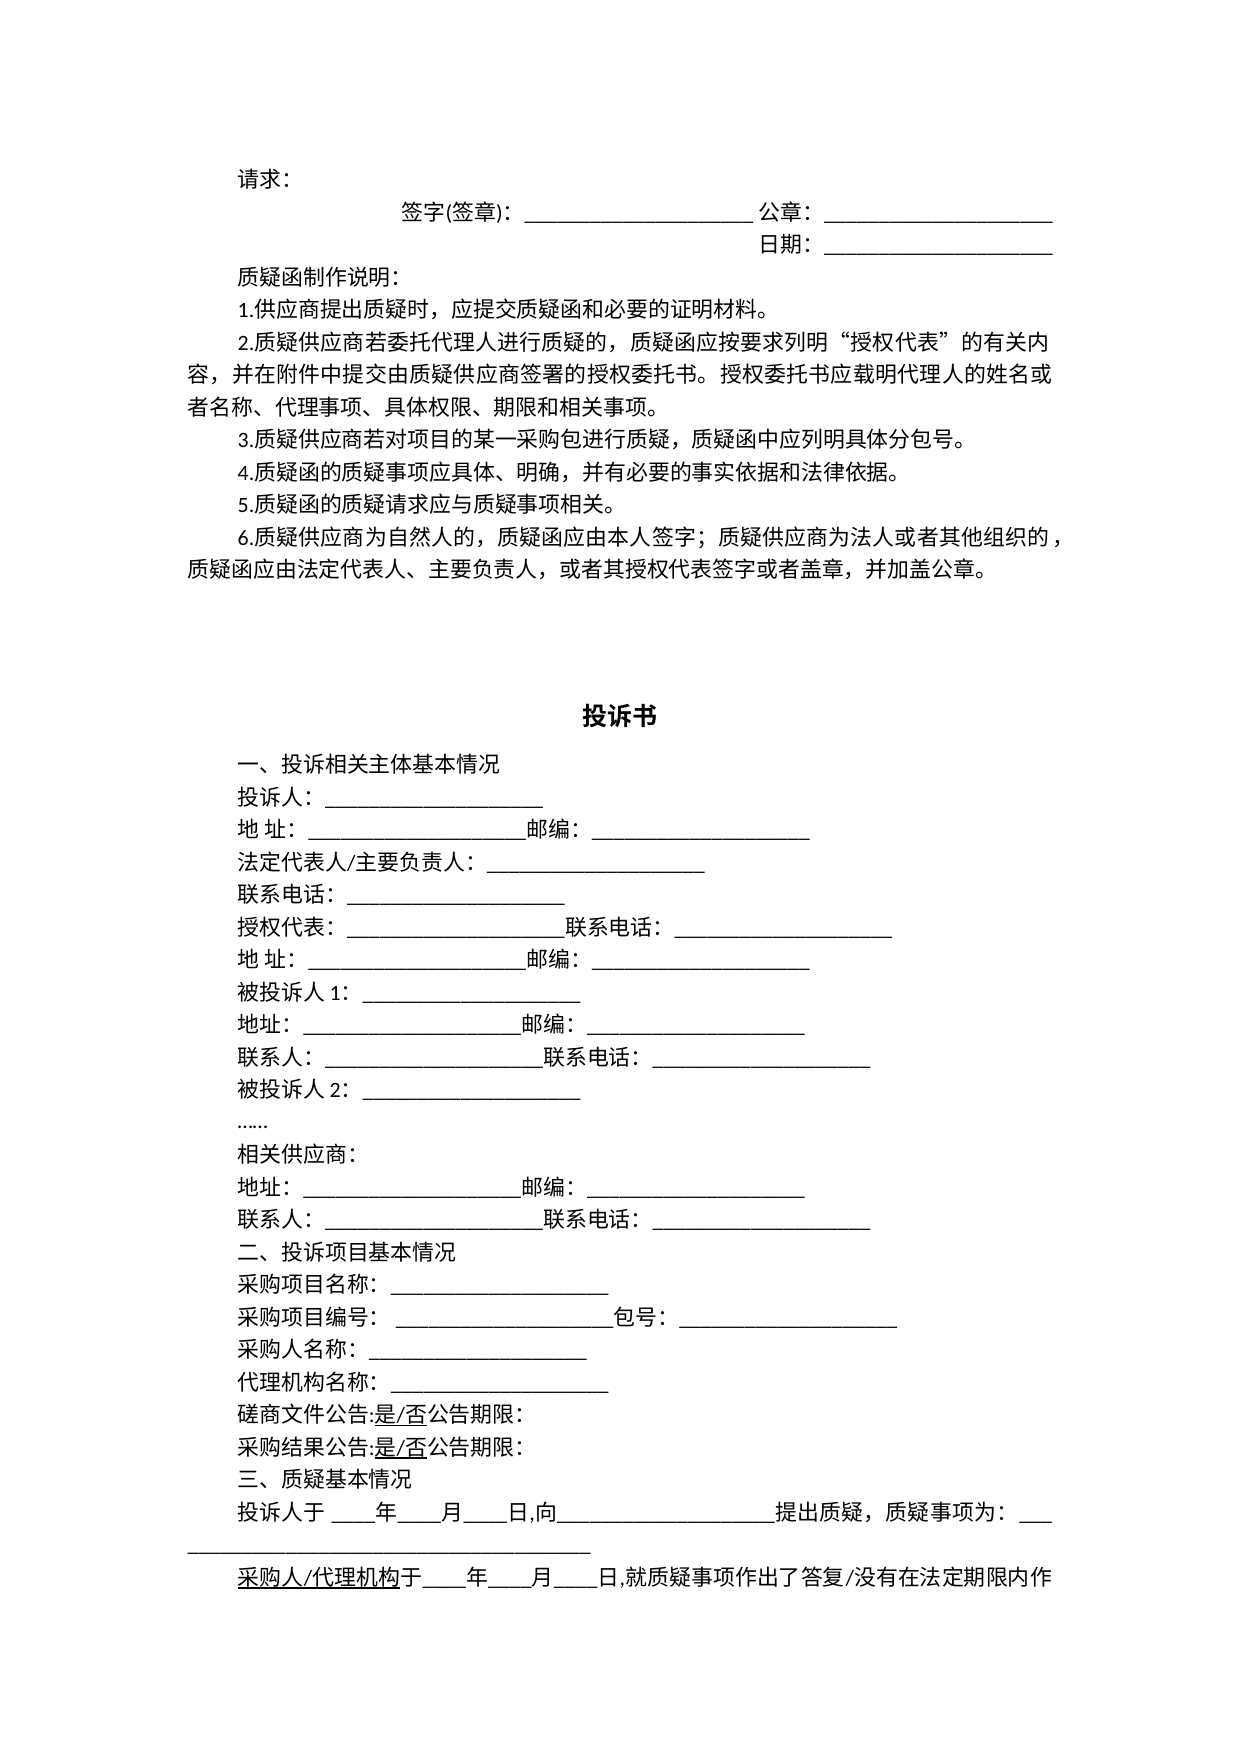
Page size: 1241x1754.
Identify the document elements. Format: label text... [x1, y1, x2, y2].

text 联系人：____________________联系电话：____________________ [187, 1039, 1053, 1072]
text 地 址：____________________邮编：____________________ [187, 942, 1053, 974]
text 日期：_____________________ [187, 227, 1053, 259]
text 采购项目名称：____________________ [187, 1267, 1053, 1299]
text 地址：____________________邮编：____________________ [187, 1007, 1053, 1039]
text 签字(签章)：_____________________ 公章：_____________________ [187, 194, 1053, 227]
text 地 址：____________________邮编：____________________ [187, 812, 1053, 844]
text 三、质疑基本情况 [187, 1462, 1053, 1494]
text 授权代表：____________________联系电话：____________________ [187, 909, 1053, 942]
text 法定代表人/主要负责人：____________________ [187, 844, 1053, 877]
text 采购结果公告:是/否公告期限： [187, 1429, 1053, 1462]
text 投诉人：____________________ [187, 779, 1053, 812]
text 投诉人于 ____年____月____日,向____________________提出质疑，质疑事项为：________________________________________ [187, 1494, 1053, 1559]
text 采购项目编号： ____________________包号：____________________ [187, 1299, 1053, 1332]
text …… [187, 1104, 1053, 1137]
text 地址：____________________邮编：____________________ [187, 1169, 1053, 1202]
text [187, 1559, 1053, 1592]
text 联系电话：____________________ [187, 877, 1053, 909]
text 5.质疑函的质疑请求应与质疑事项相关。 [187, 487, 1053, 519]
text 6.质疑供应商为自然人的，质疑函应由本人签字；质疑供应商为法人或者其他组织的，质疑函应由法定代表人、主要负责人，或者其授权代表签字或者盖章，并加盖公章。 [187, 519, 1053, 584]
text 相关供应商： [187, 1137, 1053, 1169]
text 1.供应商提出质疑时，应提交质疑函和必要的证明材料。 [187, 292, 1053, 324]
text 联系人：____________________联系电话：____________________ [187, 1202, 1053, 1234]
text 代理机构名称：____________________ [187, 1364, 1053, 1397]
text 被投诉人2：____________________ [187, 1072, 1053, 1104]
text 被投诉人1：____________________ [187, 974, 1053, 1007]
text 请求： [187, 162, 1053, 194]
text 质疑函制作说明： [187, 259, 1053, 292]
text 投诉书 [187, 682, 1053, 747]
text 3.质疑供应商若对项目的某一采购包进行质疑，质疑函中应列明具体分包号。 [187, 422, 1053, 454]
text 一、投诉相关主体基本情况 [187, 747, 1053, 779]
text 磋商文件公告:是/否公告期限： [187, 1397, 1053, 1429]
text 二、投诉项目基本情况 [187, 1234, 1053, 1267]
text 2.质疑供应商若委托代理人进行质疑的，质疑函应按要求列明“授权代表”的有关内容，并在附件中提交由质疑供应商签署的授权委托书。授权委托书应载明代理人的姓名或者名称、代理事项、具体权限、期限和相关事项。 [187, 324, 1053, 422]
text 4.质疑函的质疑事项应具体、明确，并有必要的事实依据和法律依据。 [187, 454, 1053, 487]
text 采购人名称：____________________ [187, 1332, 1053, 1364]
